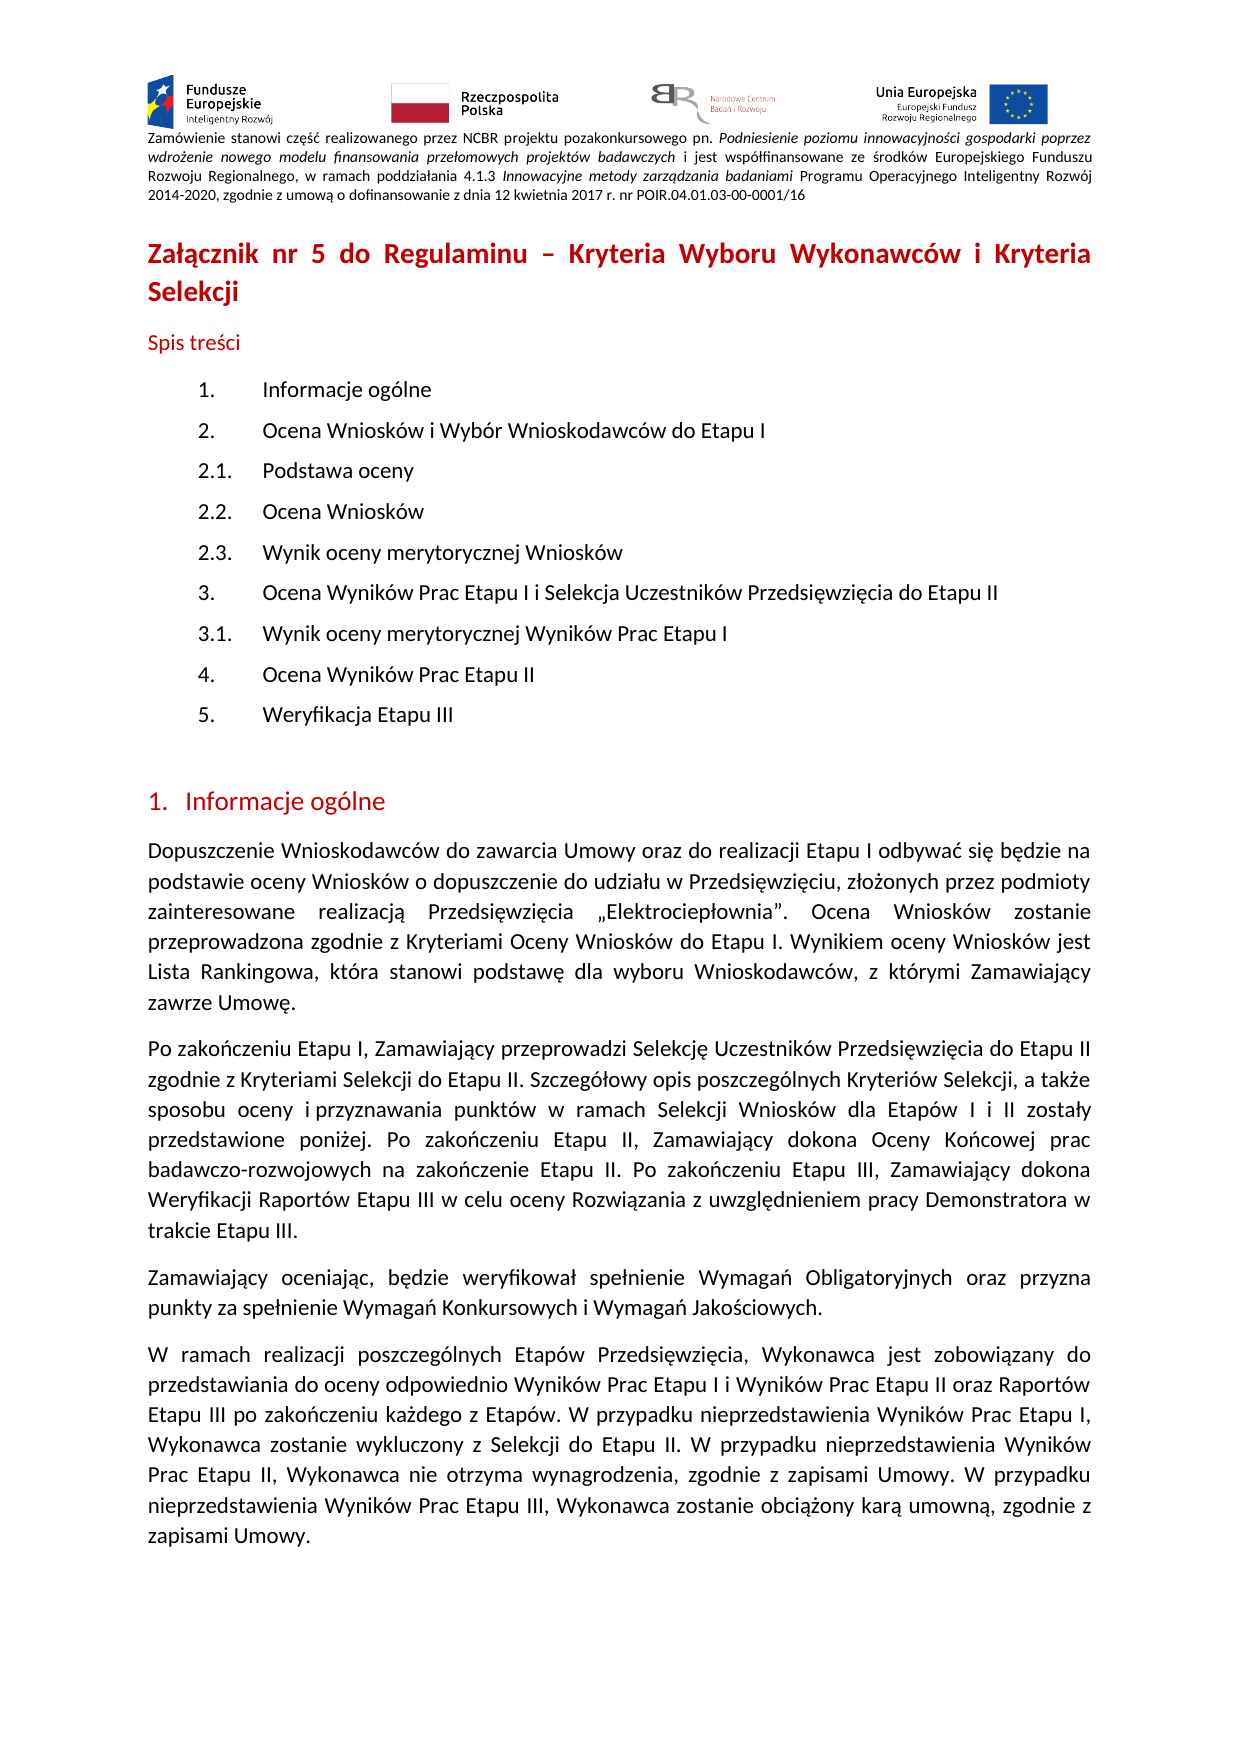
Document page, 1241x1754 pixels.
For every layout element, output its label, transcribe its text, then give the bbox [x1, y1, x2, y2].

text 2.1. Podstawa oceny 2 [198, 457, 1093, 484]
text 2. Ocena Wniosków i Wybór Wnioskodawców do Etapu I 2 [198, 416, 1093, 444]
text Zamawiający oceniając, będzie weryfikował spełnienie Wymagań Obligatoryjnych oraz przyzna punkty za spełnienie Wymagań Konkursowych i Wymagań Jakościowych. [148, 1263, 1093, 1321]
text 2.3. Wynik oceny merytorycznej Wniosków 19 [198, 538, 1093, 566]
text 1. Informacje ogólne 1 [198, 375, 1093, 403]
text 2.2. Ocena Wniosków 3 [198, 497, 1093, 525]
text Po zakończeniu Etapu I, Zamawiający przeprowadzi Selekcję Uczestników Przedsięwzięcia do Etapu II zgodnie z Kryteriami Selekcji do Etapu II. Szczegółowy opis poszczególnych Kryteriów Selekcji, a także sposobu oceny i przyznawania punktów w ramach Selekcji Wniosków dla Etapów I i II zostały przedstawione poniżej. Po zakończeniu Etapu II, Zamawiający dokona Oceny Końcowej prac badawczo-rozwojowych na zakończenie Etapu II. Po zakończeniu Etapu III, Zamawiający dokona Weryfikacji Raportów Etapu III w celu oceny Rozwiązania z uwzględnieniem pracy Demonstratora w trakcie Etapu III. [148, 1034, 1093, 1244]
text 3. Ocena Wyników Prac Etapu I i Selekcja Uczestników Przedsięwzięcia do Etapu II 20 [198, 578, 1093, 606]
text 5. Weryfikacja Etapu III 25 [198, 700, 1093, 728]
text 4. Ocena Wyników Prac Etapu II 22 [198, 660, 1093, 688]
picture [147, 75, 1048, 129]
text 3.1. Wynik oceny merytorycznej Wyników Prac Etapu I 21 [198, 619, 1093, 647]
text Załącznik nr 5 do Regulaminu – Kryteria Wyboru Wykonawców i Kryteria Selekcji [148, 235, 1093, 309]
list Informacje ogólne [148, 784, 1093, 817]
text Spis treści [148, 328, 1093, 356]
text Dopuszczenie Wnioskodawców do zawarcia Umowy oraz do realizacji Etapu I odbywać się będzie na podstawie oceny Wniosków o dopuszczenie do udziału w Przedsięwzięciu, złożonych przez podmioty zainteresowane realizacją Przedsięwzięcia „Elektrociepłownia”. Ocena Wniosków zostanie przeprowadzona zgodnie z Kryteriami Oceny Wniosków do Etapu I. Wynikiem oceny Wniosków jest Lista Rankingowa, która stanowi podstawę dla wyboru Wnioskodawców, z którymi Zamawiający zawrze Umowę. [148, 837, 1093, 1016]
text W ramach realizacji poszczególnych Etapów Przedsięwzięcia, Wykonawca jest zobowiązany do przedstawiania do oceny odpowiednio Wyników Prac Etapu I i Wyników Prac Etapu II oraz Raportów Etapu III po zakończeniu każdego z Etapów. W przypadku nieprzedstawienia Wyników Prac Etapu I, Wykonawca zostanie wykluczony z Selekcji do Etapu II. W przypadku nieprzedstawienia Wyników Prac Etapu II, Wykonawca nie otrzyma wynagrodzenia, zgodnie z zapisami Umowy. W przypadku nieprzedstawienia Wyników Prac Etapu III, Wykonawca zostanie obciążony karą umowną, zgodnie z zapisami Umowy. [148, 1340, 1093, 1549]
